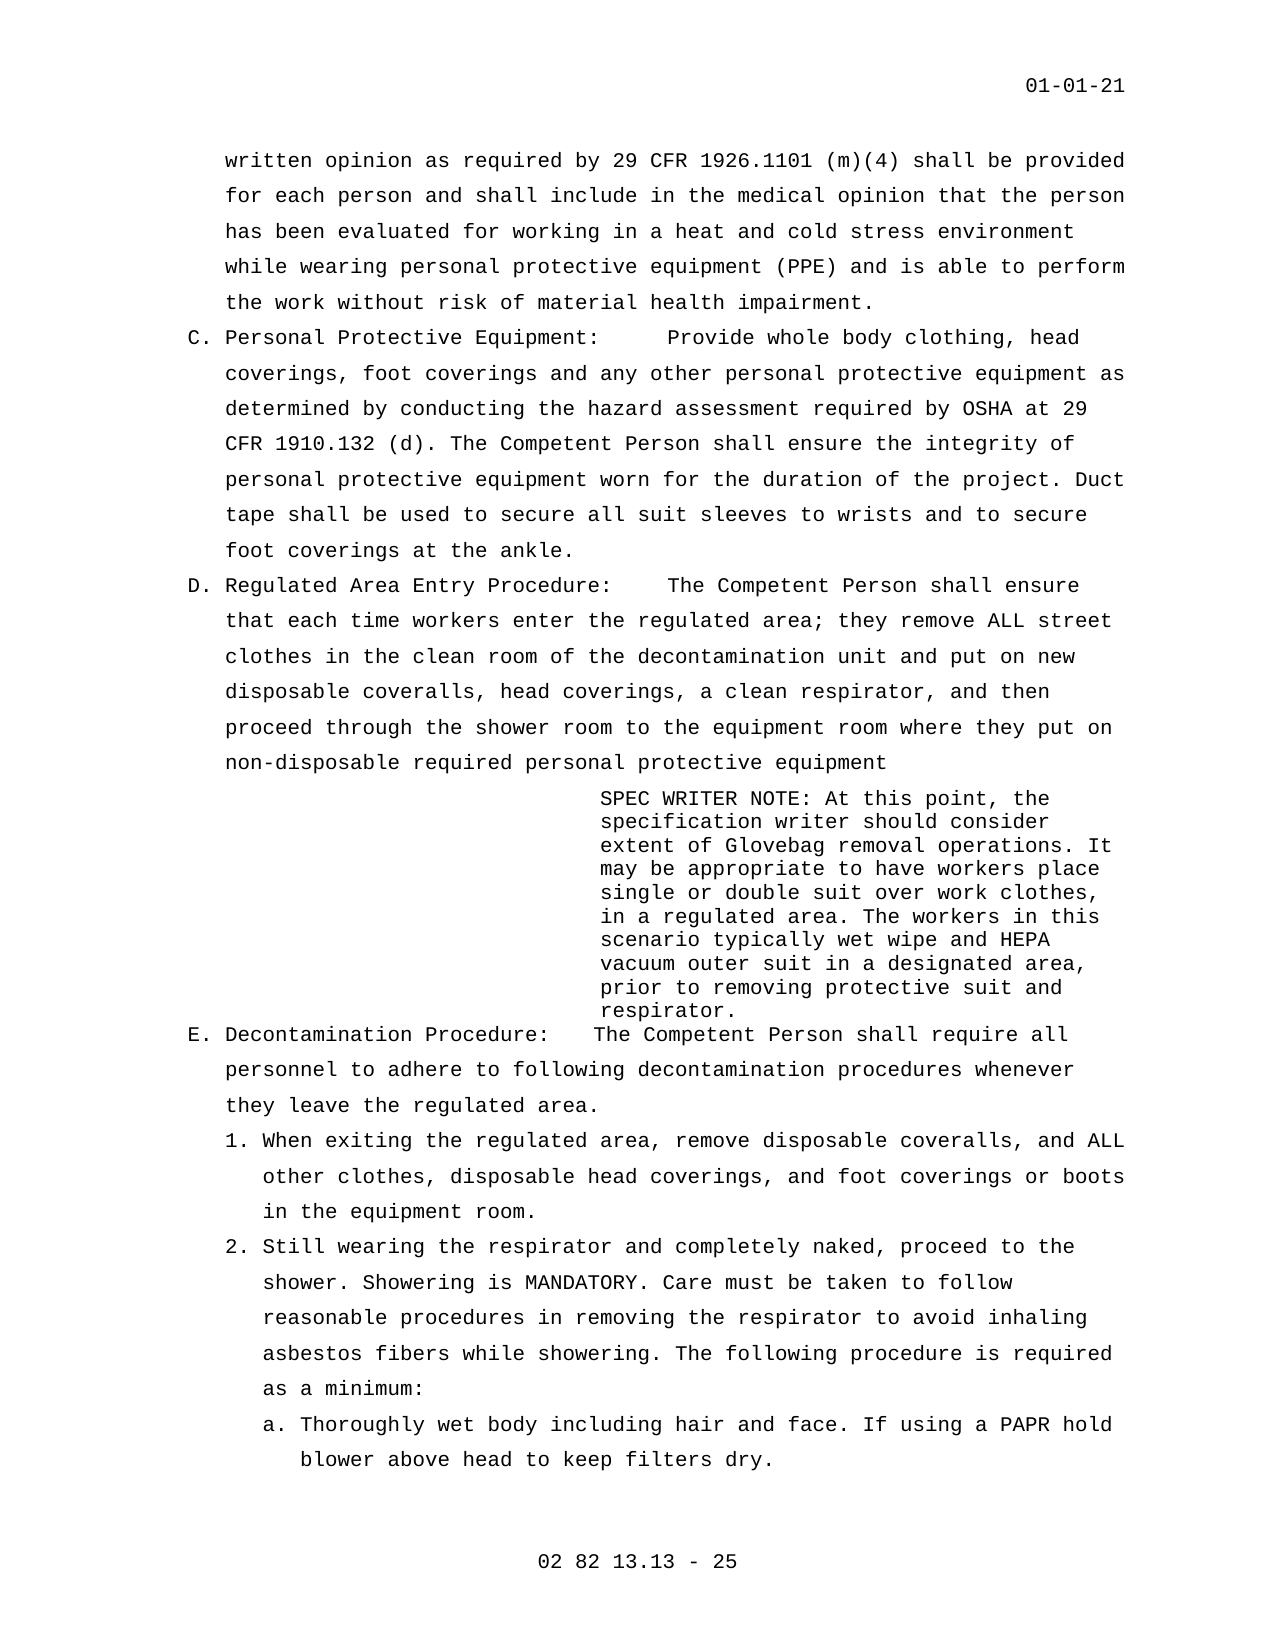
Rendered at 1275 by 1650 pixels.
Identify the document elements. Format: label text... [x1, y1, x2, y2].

list Regulated Area Entry Procedure: The Competent Person shall ensure that each time workers enter the regulated area; they remove ALL street clothes in the clean room of the decontamination unit and put on new disposable coveralls, head coverings, a clean respirator, and then proceed through the shower room to the equipment room where they put on non-disposable required personal protective equipment [187, 575, 1125, 776]
list When exiting the regulated area, remove disposable coveralls, and ALL other clothes, disposable head coverings, and foot coverings or boots in the equipment room. [225, 1130, 1125, 1225]
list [187, 150, 1125, 315]
list Thoroughly wet body including hair and face. If using a PAPR hold blower above head to keep filters dry. [262, 1413, 1125, 1473]
list Personal Protective Equipment: Provide whole body clothing, head coverings, foot coverings and any other personal protective equipment as determined by conducting the hazard assessment required by OSHA at 29 CFR 1910.132 (d). The Competent Person shall ensure the integrity of personal protective equipment worn for the duration of the project. Duct tape shall be used to secure all suit sleeves to wrists and to secure foot coverings at the ankle. [187, 327, 1125, 563]
text SPEC WRITER NOTE: At this point, the specification writer should consider extent of Glovebag removal operations. It may be appropriate to have workers place single or double suit over work clothes, in a regulated area. The workers in this scenario typically wet wipe and HEPA vacuum outer suit in a designated area, prior to removing protective suit and respirator. [600, 787, 1125, 1024]
list Decontamination Procedure: The Competent Person shall require all personnel to adhere to following decontamination procedures whenever they leave the regulated area. [187, 1024, 1125, 1118]
list Still wearing the respirator and completely naked, proceed to the shower. Showering is MANDATORY. Care must be taken to follow reasonable procedures in removing the respirator to avoid inhaling asbestos fibers while showering. The following procedure is required as a minimum: [225, 1236, 1125, 1402]
